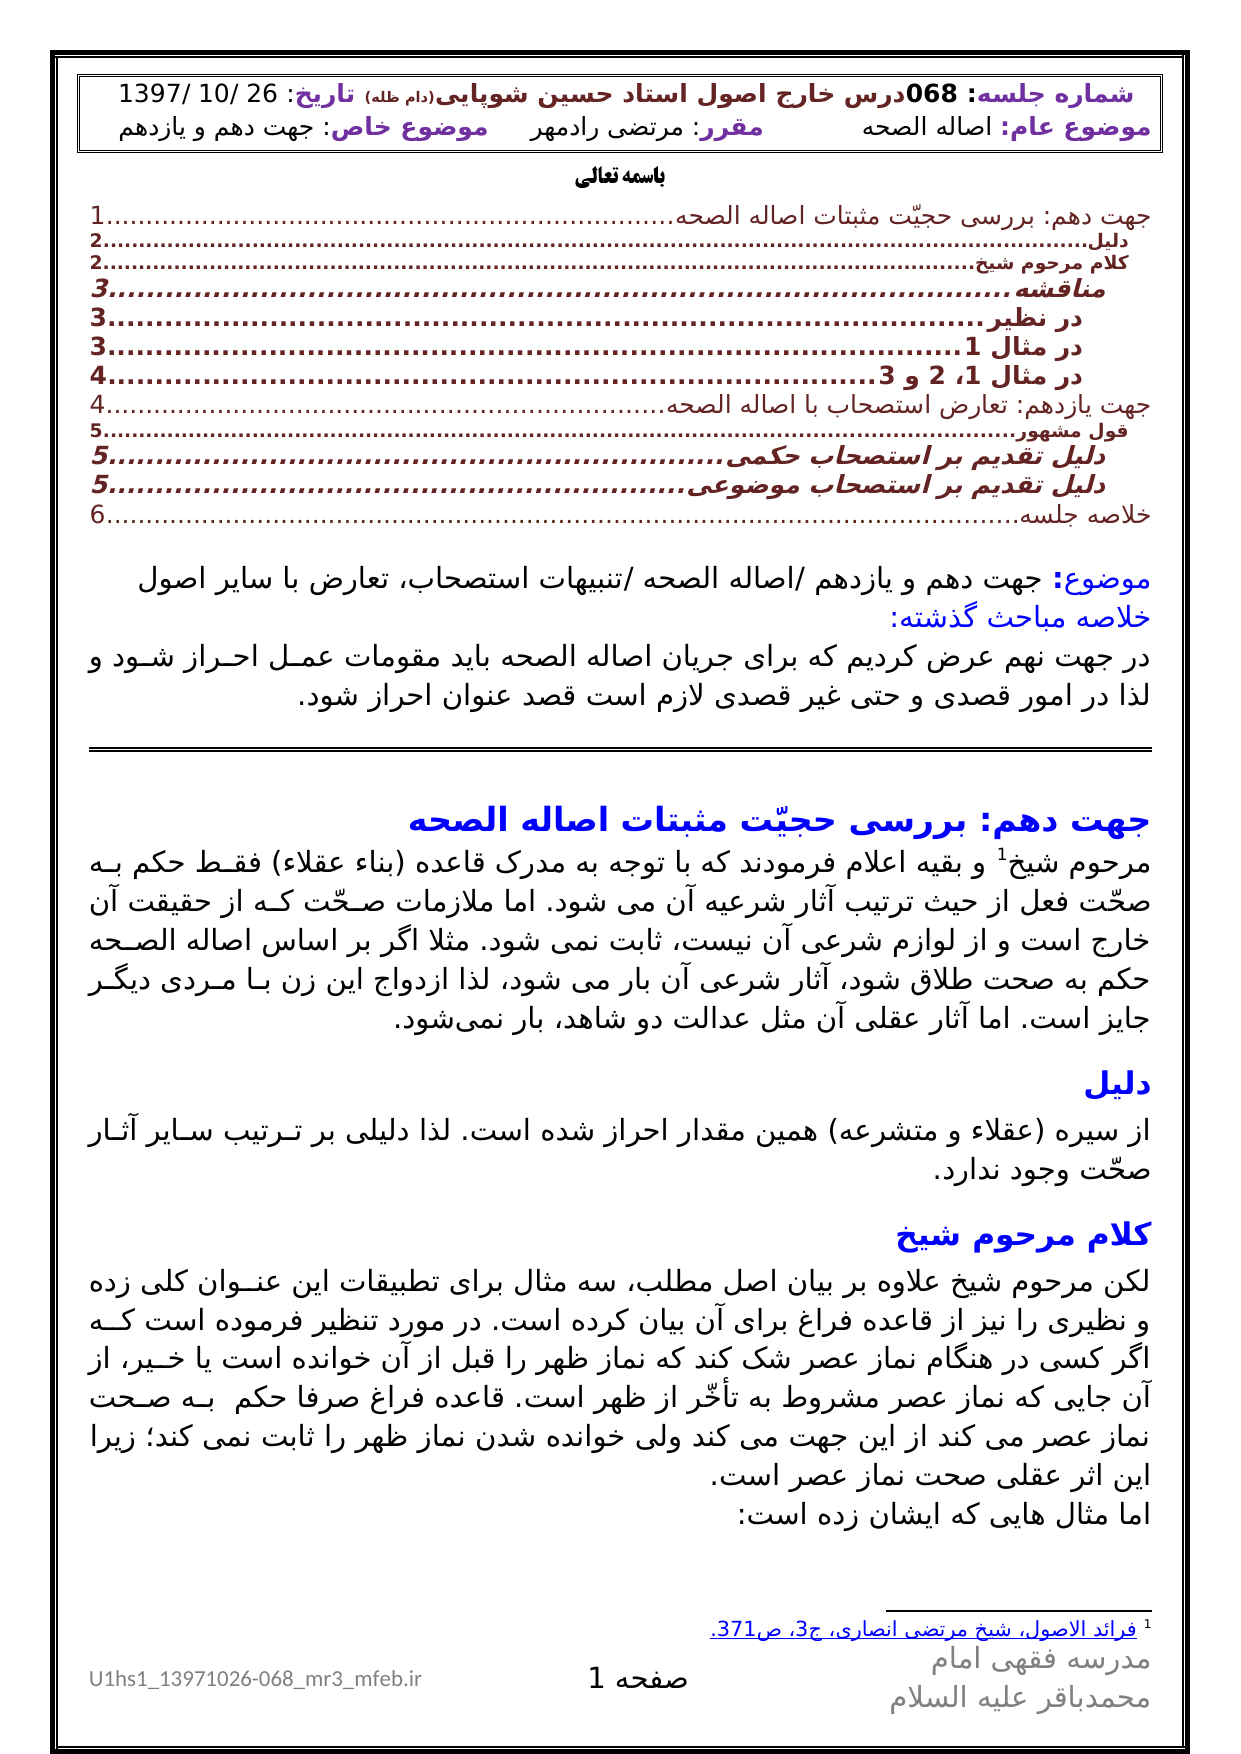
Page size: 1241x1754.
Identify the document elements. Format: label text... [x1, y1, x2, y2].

text مناقشه 3 [89, 274, 1106, 303]
subtitle دلیل [89, 1065, 1152, 1101]
text جهت یازدهم: تعارض استصحاب با اصاله الصحه 4 [89, 390, 1152, 419]
text در مثال 1، 2 و 3 4 [89, 361, 1083, 390]
text در مثال 1 3 [89, 332, 1083, 361]
text قول مشهور 5 [89, 419, 1128, 441]
text مرحوم شیخ و بقیه اعلام فرمودند که با توجه به مدرک قاعده (بناء عقلاء) فقط حکم به صحّت فعل از حیث ترتیب آثار شرعیه آن می شود. اما ملازمات صحّت که از حقیقت آن خارج است و از لوازم شرعی آن نیست، ثابت نمی شود. مثلا اگر بر اساس اصاله الصحه حکم به صحت طلاق شود، آثار شرعی آن بار می شود، لذا ازدواج این زن با مردی دیگر جایز است. اما آثار عقلی آن مثل عدالت دو شاهد، بار نمی‌شود. [89, 845, 1152, 1035]
text در نظیر 3 [89, 303, 1083, 332]
text از سیره (عقلاء و متشرعه) همین مقدار احراز شده است. لذا دلیلی بر ترتیب سایر آثار صحّت وجود ندارد. [89, 1113, 1152, 1186]
text کلام مرحوم شیخ 2 [89, 252, 1128, 274]
text موضوع: جهت دهم و یازدهم /اصاله الصحه /تنبیهات استصحاب، تعارض با سایر اصول [89, 561, 1152, 595]
subtitle کلام مرحوم شیخ [89, 1216, 1152, 1252]
text جهت دهم: بررسی حجیّت مثبتات اصاله الصحه 1 [89, 201, 1152, 230]
text دلیل 2 [89, 230, 1128, 252]
subtitle جهت دهم: بررسی حجیّت مثبتات اصاله الصحه [89, 801, 1152, 839]
text دلیل تقدیم بر استصحاب موضوعی 5 [89, 471, 1106, 500]
text لکن مرحوم شیخ علاوه بر بیان اصل مطلب، سه مثال برای تطبیقات این عنوان کلی زده و نظیری را نیز از قاعده فراغ برای آن بیان کرده است. در مورد تنظیر فرموده است که اگر کسی در هنگام نماز عصر شک کند که نماز ظهر را قبل از آن خوانده است یا خیر، از آن جایی که نماز عصر مشروط به تأخّر از ظهر است. قاعده فراغ صرفا حکم به صحت نماز عصر می کند از اين جهت می کند ولی خوانده شدن نماز ظهر را ثابت نمی کند؛ زیرا این اثر عقلی صحت نماز عصر است. [89, 1264, 1152, 1493]
text دلیل تقدیم بر استصحاب حکمی 5 [89, 441, 1106, 471]
text در جهت نهم عرض کردیم که برای جریان اصاله الصحه باید مقومات عمل احراز شود و لذا در امور قصدی و حتی غیر قصدی لازم است قصد عنوان احراز شود. [89, 639, 1152, 712]
text خلاصه مباحث گذشته: [89, 600, 1152, 634]
picture [560, 157, 680, 197]
text خلاصه جلسه 6 [89, 500, 1152, 529]
text اما مثال هایی که ایشان زده است: [89, 1498, 1152, 1532]
